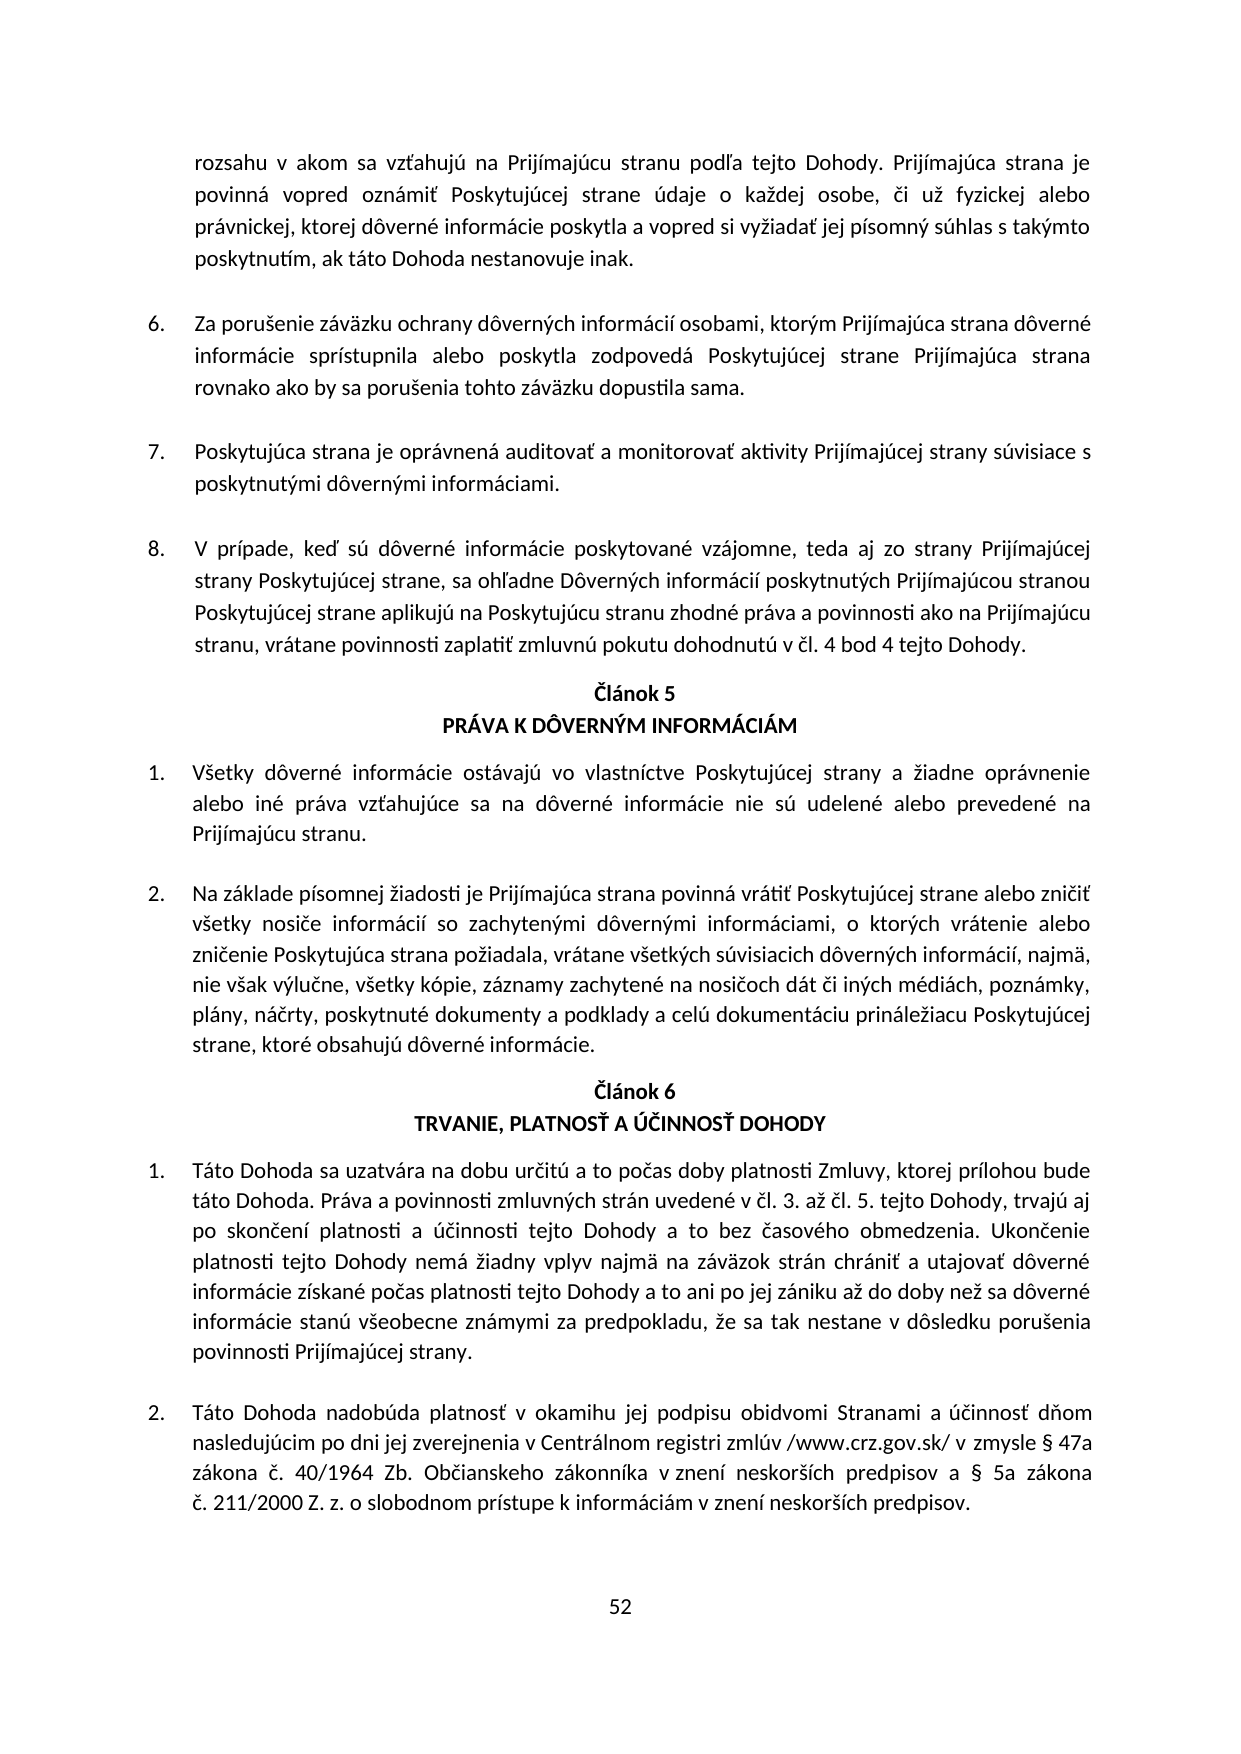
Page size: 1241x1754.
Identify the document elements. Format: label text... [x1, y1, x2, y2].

list Za porušenie záväzku ochrany dôverných informácií osobami, ktorým Prijímajúca strana dôverné informácie sprístupnila alebo poskytla zodpovedá Poskytujúcej strane Prijímajúca strana rovnako ako by sa porušenia tohto záväzku dopustila sama. [148, 309, 1092, 401]
list Táto Dohoda nadobúda platnosť v okamihu jej podpisu obidvomi Stranami a účinnosť dňom nasledujúcim po dni jej zverejnenia v Centrálnom registri zmlúv /www.crz.gov.sk/ v zmysle § 47a zákona č. 40/1964 Zb. Občianskeho zákonníka v znení neskorších predpisov a § 5a zákona č. 211/2000 Z. z. o slobodnom prístupe k informáciám v znení neskorších predpisov. [148, 1398, 1092, 1517]
list Na základe písomnej žiadosti je Prijímajúca strana povinná vrátiť Poskytujúcej strane alebo zničiť všetky nosiče informácií so zachytenými dôvernými informáciami, o ktorých vrátenie alebo zničenie Poskytujúca strana požiadala, vrátane všetkých súvisiacich dôverných informácií, najmä, nie však výlučne, všetky kópie, záznamy zachytené na nosičoch dát či iných médiách, poznámky, plány, náčrty, poskytnuté dokumenty a podklady a celú dokumentáciu prináležiacu Poskytujúcej strane, ktoré obsahujú dôverné informácie. [148, 879, 1092, 1058]
list Všetky dôverné informácie ostávajú vo vlastníctve Poskytujúcej strany a žiadne oprávnenie alebo iné práva vzťahujúce sa na dôverné informácie nie sú udelené alebo prevedené na Prijímajúcu stranu. [148, 758, 1092, 847]
text Článok 5 [177, 679, 1092, 707]
text PRÁVA K DÔVERNÝM INFORMÁCIÁM [148, 712, 1092, 739]
list Táto Dohoda sa uzatvára na dobu určitú a to počas doby platnosti Zmluvy, ktorej prílohou bude táto Dohoda. Práva a povinnosti zmluvných strán uvedené v čl. 3. až čl. 5. tejto Dohody, trvajú aj po skončení platnosti a účinnosti tejto Dohody a to bez časového obmedzenia. Ukončenie platnosti tejto Dohody nemá žiadny vplyv najmä na záväzok strán chrániť a utajovať dôverné informácie získané počas platnosti tejto Dohody a to ani po jej zániku až do doby než sa dôverné informácie stanú všeobecne známymi za predpokladu, že sa tak nestane v dôsledku porušenia povinnosti Prijímajúcej strany. [148, 1156, 1092, 1366]
text TRVANIE, PLATNOSŤ A ÚČINNOSŤ DOHODY [148, 1109, 1092, 1137]
text Článok 6 [177, 1077, 1092, 1105]
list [148, 148, 1092, 272]
list V prípade, keď sú dôverné informácie poskytované vzájomne, teda aj zo strany Prijímajúcej strany Poskytujúcej strane, sa ohľadne Dôverných informácií poskytnutých Prijímajúcou stranou Poskytujúcej strane aplikujú na Poskytujúcu stranu zhodné práva a povinnosti ako na Prijímajúcu stranu, vrátane povinnosti zaplatiť zmluvnú pokutu dohodnutú v čl. 4 bod 4 tejto Dohody. [148, 534, 1092, 658]
list Poskytujúca strana je oprávnená auditovať a monitorovať aktivity Prijímajúcej strany súvisiace s poskytnutými dôvernými informáciami. [148, 437, 1092, 498]
